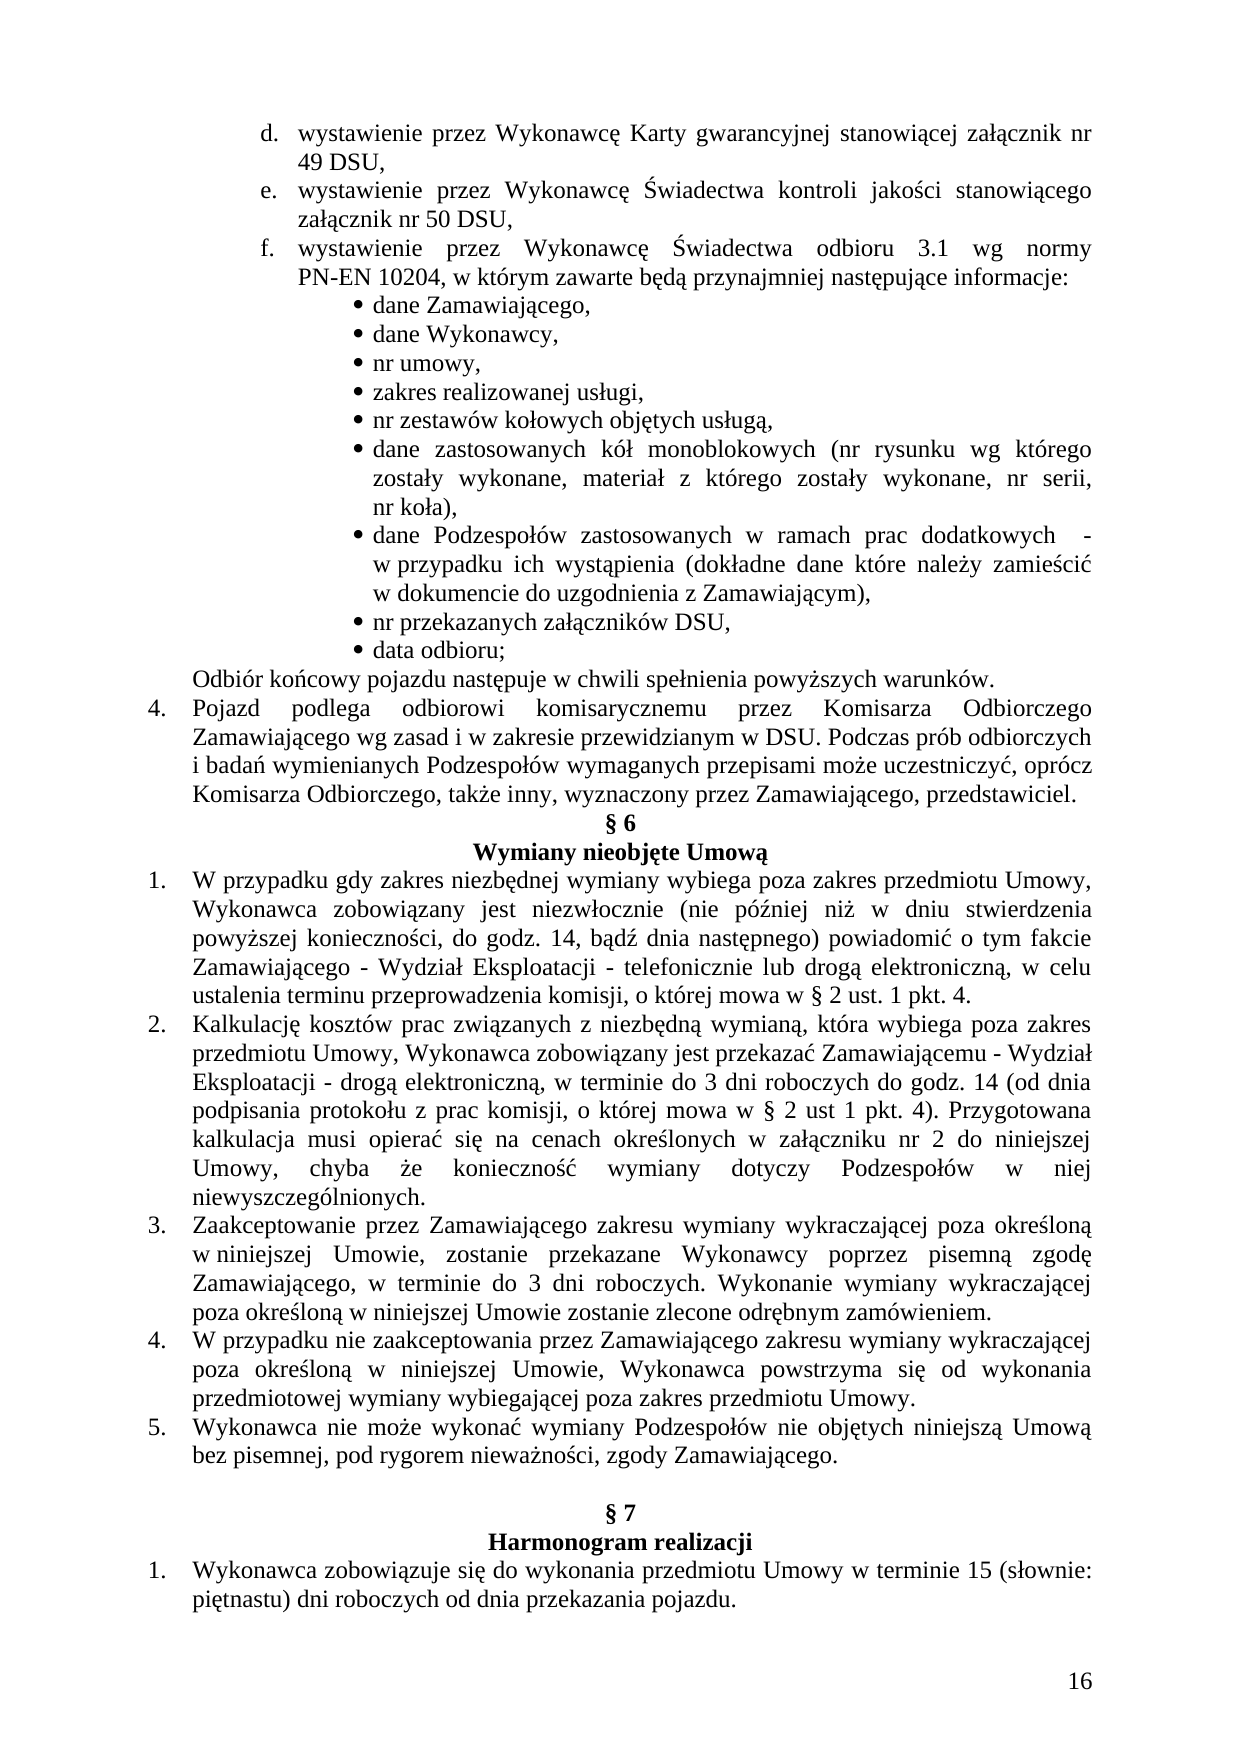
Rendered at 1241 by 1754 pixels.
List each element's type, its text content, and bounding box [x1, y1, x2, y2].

list nr przekazanych załączników DSU, [354, 607, 1092, 636]
list dane Zamawiającego, [354, 291, 1092, 319]
text 7 [148, 1498, 1092, 1527]
list wystawienie przez Wykonawcę Karty gwarancyjnej stanowiącej załącznik nr 49 DSU, [260, 118, 1092, 176]
text Wymiany nieobjęte Umową [148, 837, 1092, 866]
list W przypadku gdy zakres niezbędnej wymiany wybiega poza zakres przedmiotu Umowy, Wykonawca zobowiązany jest niezwłocznie (nie później niż w dniu stwierdzenia powyższej konieczności, do godz. 14, bądź dnia następnego) powiadomić o tym fakcie Zamawiającego - Wydział Eksploatacji - telefonicznie lub drogą elektroniczną, w celu ustalenia terminu przeprowadzenia komisji, o której mowa w § 2 ust. 1 pkt. 4. [148, 866, 1092, 1009]
list data odbioru; [354, 636, 1092, 664]
list Zaakceptowanie przez Zamawiającego zakresu wymiany wykraczającej poza określoną w niniejszej Umowie, zostanie przekazane Wykonawcy poprzez pisemną zgodę Zamawiającego, w terminie do 3 dni roboczych. Wykonanie wymiany wykraczającej poza określoną w niniejszej Umowie zostanie zlecone odrębnym zamówieniem. [148, 1211, 1092, 1326]
list nr umowy, [354, 348, 1092, 377]
list Pojazd podlega odbiorowi komisarycznemu przez Komisarza Odbiorczego Zamawiającego wg zasad i w zakresie przewidzianym w DSU. Podczas prób odbiorczych i badań wymienianych Podzespołów wymaganych przepisami może uczestniczyć, oprócz Komisarza Odbiorczego, także inny, wyznaczony przez Zamawiającego, przedstawiciel. [148, 693, 1092, 808]
list dane zastosowanych kół monoblokowych (nr rysunku wg którego zostały wykonane, materiał z którego zostały wykonane, nr serii, nr koła), [354, 434, 1092, 521]
list dane Podzespołów zastosowanych w ramach prac dodatkowych - w przypadku ich wystąpienia (dokładne dane które należy zamieścić w dokumencie do uzgodnienia z Zamawiającym), [354, 521, 1092, 607]
list W przypadku nie zaakceptowania przez Zamawiającego zakresu wymiany wykraczającej poza określoną w niniejszej Umowie, Wykonawca powstrzyma się od wykonania przedmiotowej wymiany wybiegającej poza zakres przedmiotu Umowy. [148, 1326, 1092, 1412]
list wystawienie przez Wykonawcę Świadectwa odbioru 3.1 wg normy PN-EN 10204, w którym zawarte będą przynajmniej następujące informacje: [260, 233, 1092, 291]
list dane Wykonawcy, [354, 319, 1092, 348]
list wystawienie przez Wykonawcę Świadectwa kontroli jakości stanowiącego załącznik nr 50 DSU, [260, 176, 1092, 233]
text § 6 [148, 808, 1092, 837]
list Kalkulację kosztów prac związanych z niezbędną wymianą, która wybiega poza zakres przedmiotu Umowy, Wykonawca zobowiązany jest przekazać Zamawiającemu - Wydział Eksploatacji - drogą elektroniczną, w terminie do 3 dni roboczych do godz. 14 (od dnia podpisania protokołu z prac komisji, o której mowa w § 2 ust 1 pkt. 4). Przygotowana kalkulacja musi opierać się na cenach określonych w załączniku nr 2 do niniejszej Umowy, chyba że konieczność wymiany dotyczy Podzespołów w niej niewyszczególnionych. [148, 1009, 1092, 1211]
text Odbiór końcowy pojazdu następuje w chwili spełnienia powyższych warunków. [192, 664, 1092, 693]
list zakres realizowanej usługi, [354, 377, 1092, 406]
list Wykonawca zobowiązuje się do wykonania przedmiotu Umowy w terminie 15 (słownie: piętnastu) dni roboczych od dnia przekazania pojazdu. [148, 1556, 1092, 1613]
list nr zestawów kołowych objętych usługą, [354, 406, 1092, 434]
text Harmonogram realizacji [148, 1527, 1092, 1556]
list Wykonawca nie może wykonać wymiany Podzespołów nie objętych niniejszą Umową bez pisemnej, pod rygorem nieważności, zgody Zamawiającego. [148, 1412, 1092, 1469]
